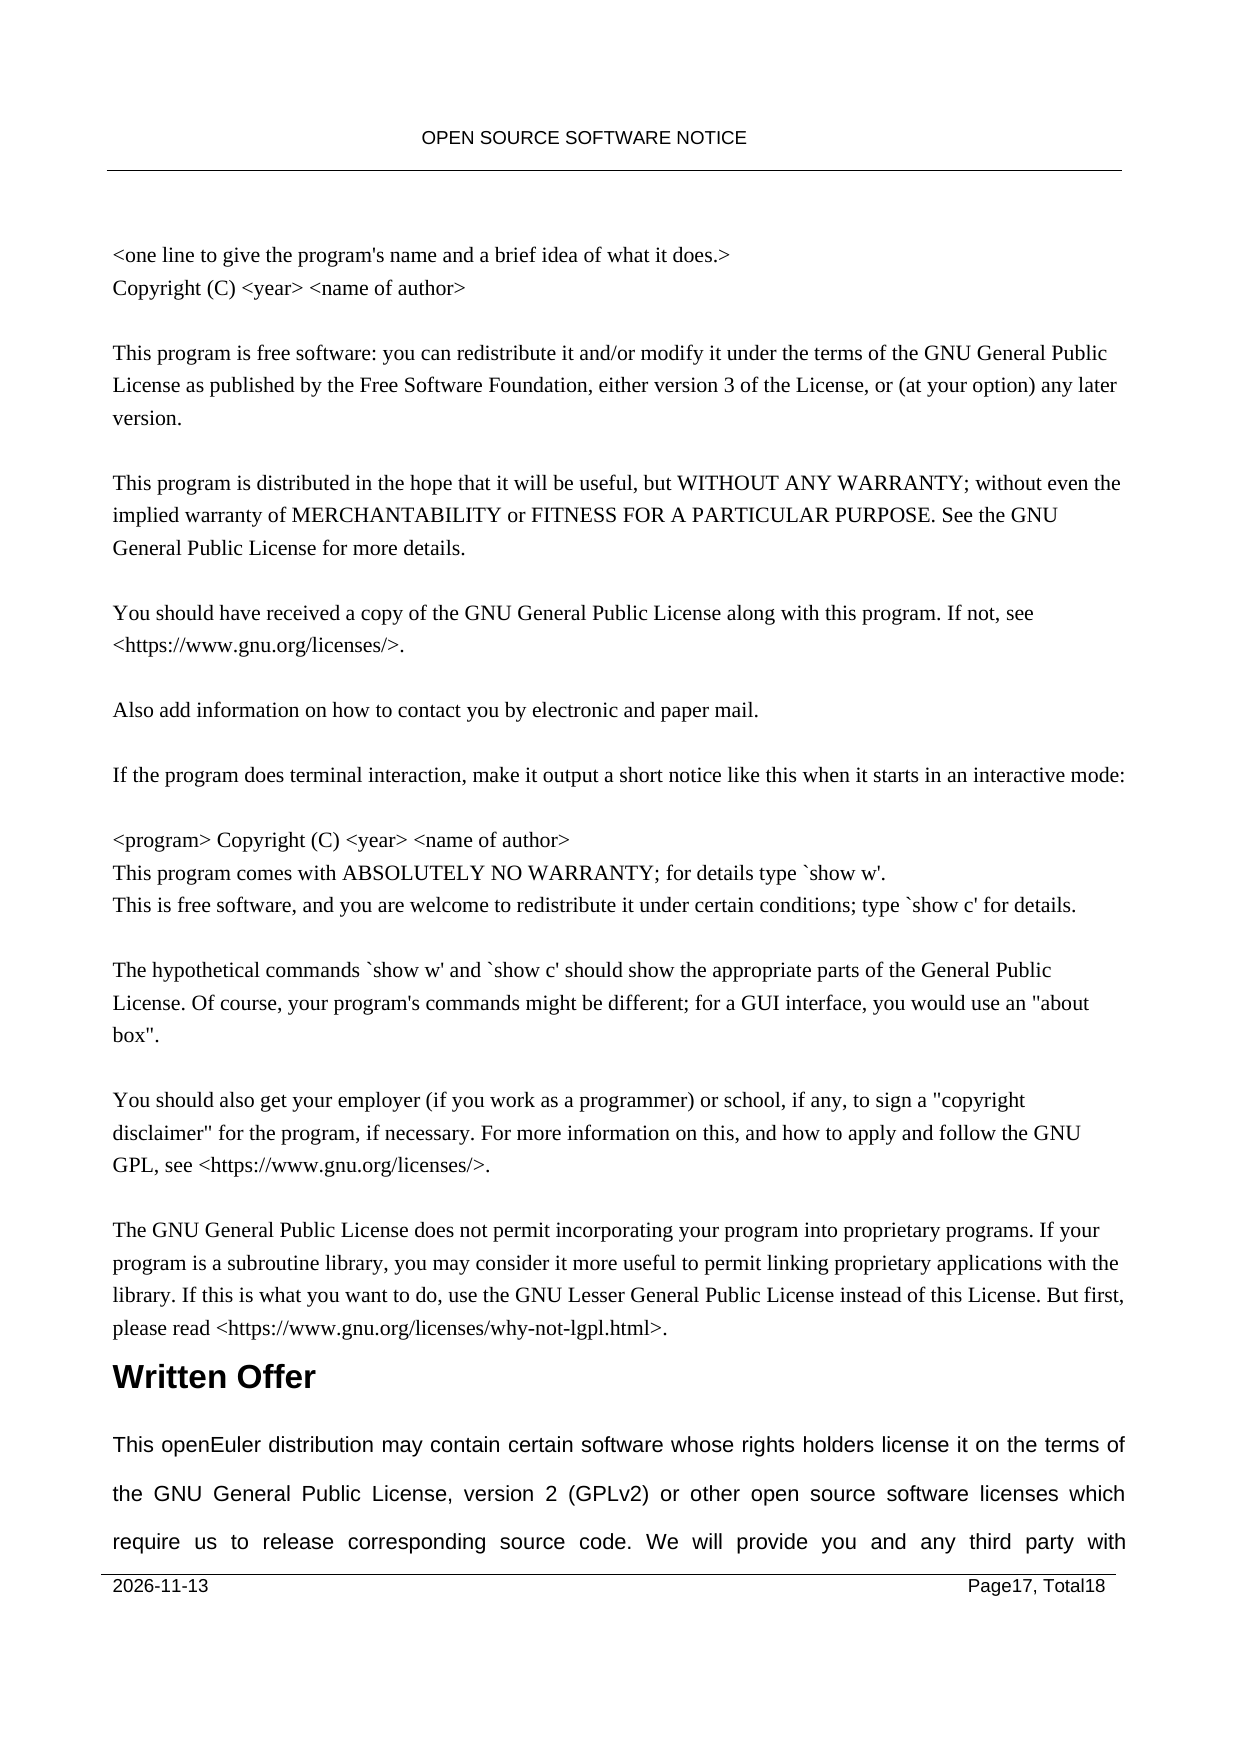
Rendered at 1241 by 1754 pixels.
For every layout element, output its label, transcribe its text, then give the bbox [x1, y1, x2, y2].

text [112, 206, 1128, 1344]
text Written Offer [112, 1344, 1128, 1409]
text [112, 1428, 1128, 1558]
